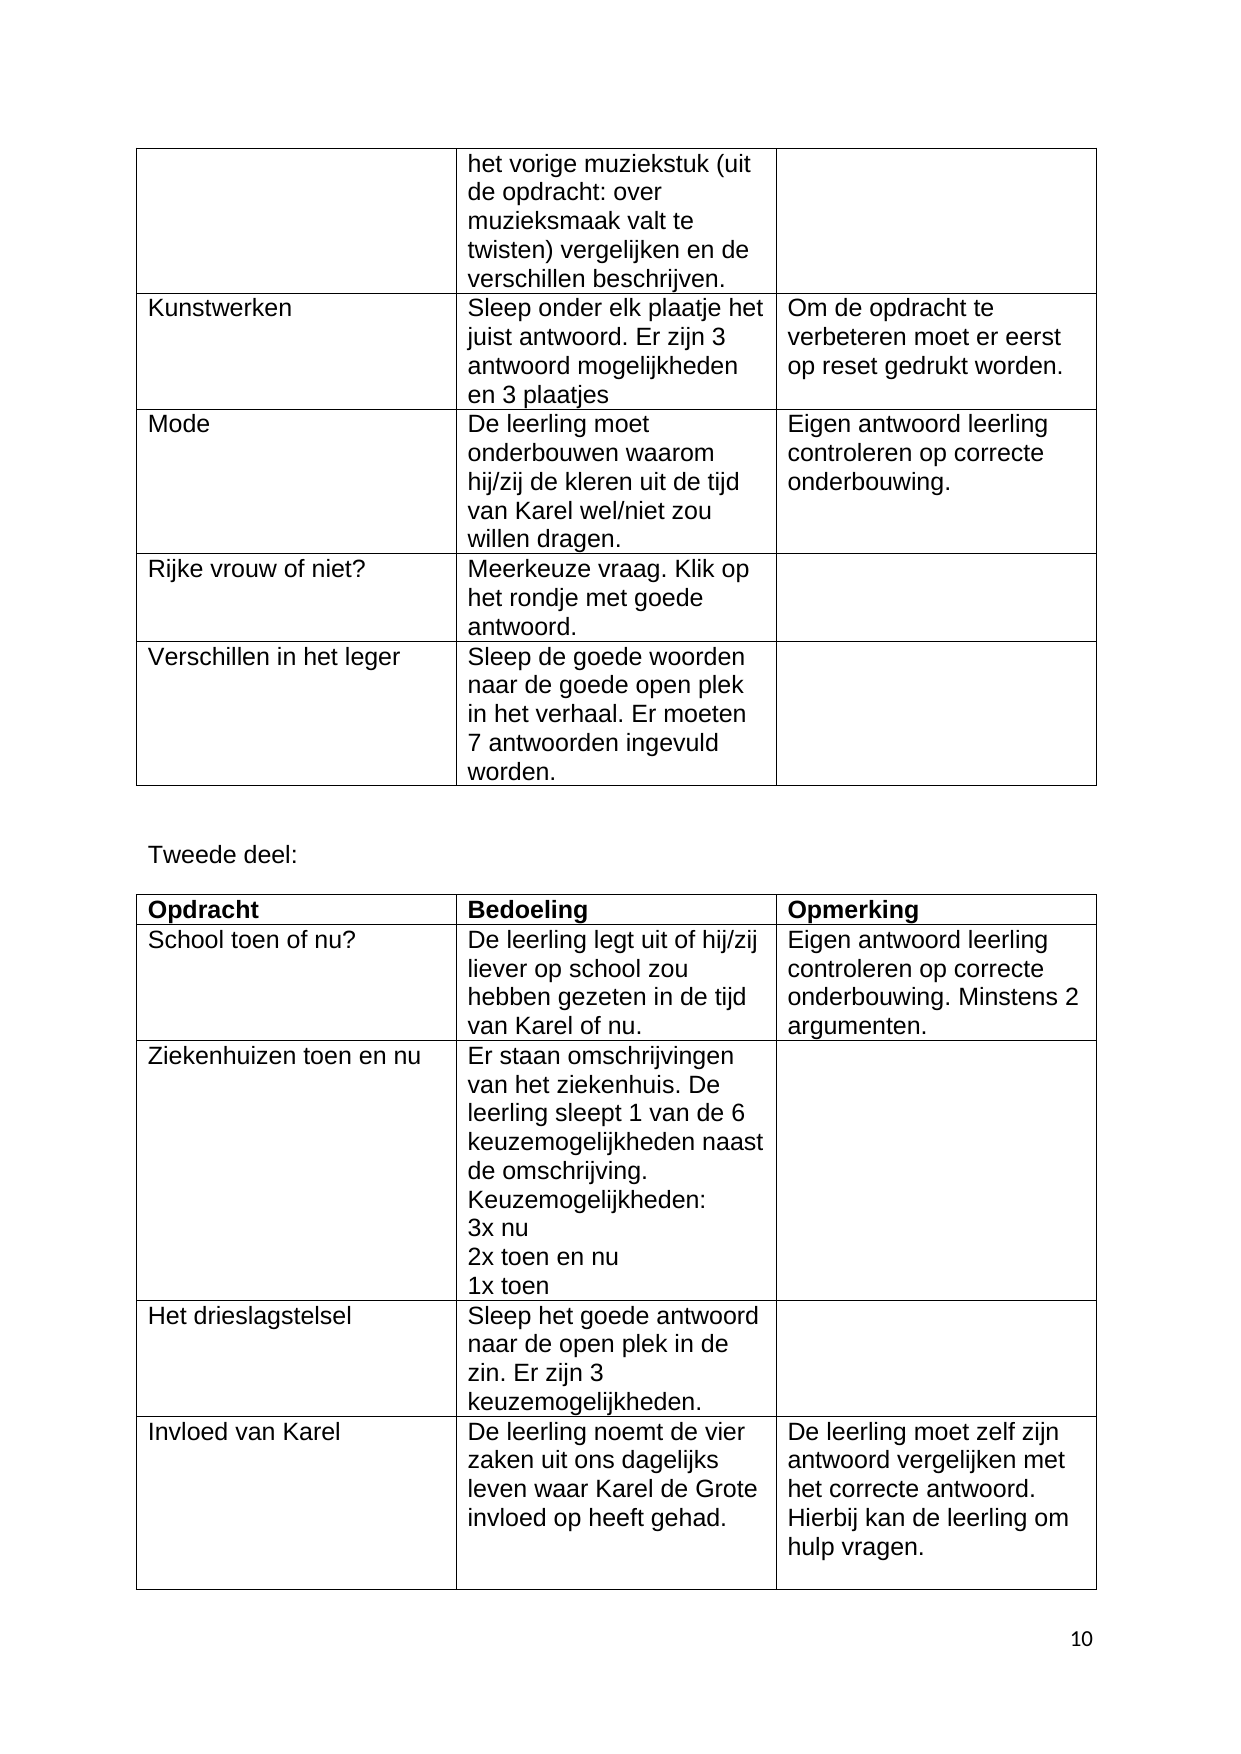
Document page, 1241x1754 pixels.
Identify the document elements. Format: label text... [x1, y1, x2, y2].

table_cell [777, 554, 1096, 641]
table_cell Eigen antwoord leerling controleren op correcte onderbouwing. Minstens 2 argumenten. [777, 925, 1096, 1040]
table_cell Verschillen in het leger [137, 642, 456, 785]
table_cell De leerling noemt de vier zaken uit ons dagelijks leven waar Karel de Grote invloed op heeft gehad. [457, 1417, 776, 1588]
table_cell Het drieslagstelsel [137, 1301, 456, 1416]
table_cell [137, 149, 456, 292]
table_cell Eigen antwoord leerling controleren op correcte onderbouwing. [777, 410, 1096, 553]
table_cell Mode [137, 410, 456, 553]
table_cell Om de opdracht te verbeteren moet er eerst op reset gedrukt worden. [777, 294, 1096, 408]
text Tweede deel: [148, 840, 1093, 869]
table_cell Ziekenhuizen toen en nu [137, 1041, 456, 1300]
table_cell Sleep onder elk plaatje het juist antwoord. Er zijn 3 antwoord mogelijkheden en 3 plaatjes [457, 294, 776, 408]
table_cell Er staan omschrijvingen van het ziekenhuis. De leerling sleept 1 van de 6 keuzemogelijkheden naast de omschrijving. Keuzemogelijkheden: 3x nu 2x toen en nu 1x toen [457, 1041, 776, 1300]
table_cell [777, 642, 1096, 785]
table_cell Invloed van Karel [137, 1417, 456, 1588]
table_cell Sleep het goede antwoord naar de open plek in de zin. Er zijn 3 keuzemogelijkheden. [457, 1301, 776, 1416]
table_header Bedoeling [457, 895, 776, 924]
table_cell De leerling legt uit of hij/zij liever op school zou hebben gezeten in de tijd van Karel of nu. [457, 925, 776, 1040]
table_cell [777, 149, 1096, 292]
table_cell Kunstwerken [137, 294, 456, 408]
table_header Opmerking [777, 895, 1096, 924]
table_cell Sleep de goede woorden naar de goede open plek in het verhaal. Er moeten 7 antwoorden ingevuld worden. [457, 642, 776, 785]
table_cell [457, 149, 776, 292]
table_cell [777, 1301, 1096, 1416]
table_cell School toen of nu? [137, 925, 456, 1040]
table_cell Meerkeuze vraag. Klik op het rondje met goede antwoord. [457, 554, 776, 641]
table_cell Rijke vrouw of niet? [137, 554, 456, 641]
table_cell [777, 1041, 1096, 1300]
table_cell De leerling moet onderbouwen waarom hij/zij de kleren uit de tijd van Karel wel/niet zou willen dragen. [457, 410, 776, 553]
table_cell De leerling moet zelf zijn antwoord vergelijken met het correcte antwoord. Hierbij kan de leerling om hulp vragen. [777, 1417, 1096, 1588]
table_header Opdracht [137, 895, 456, 924]
